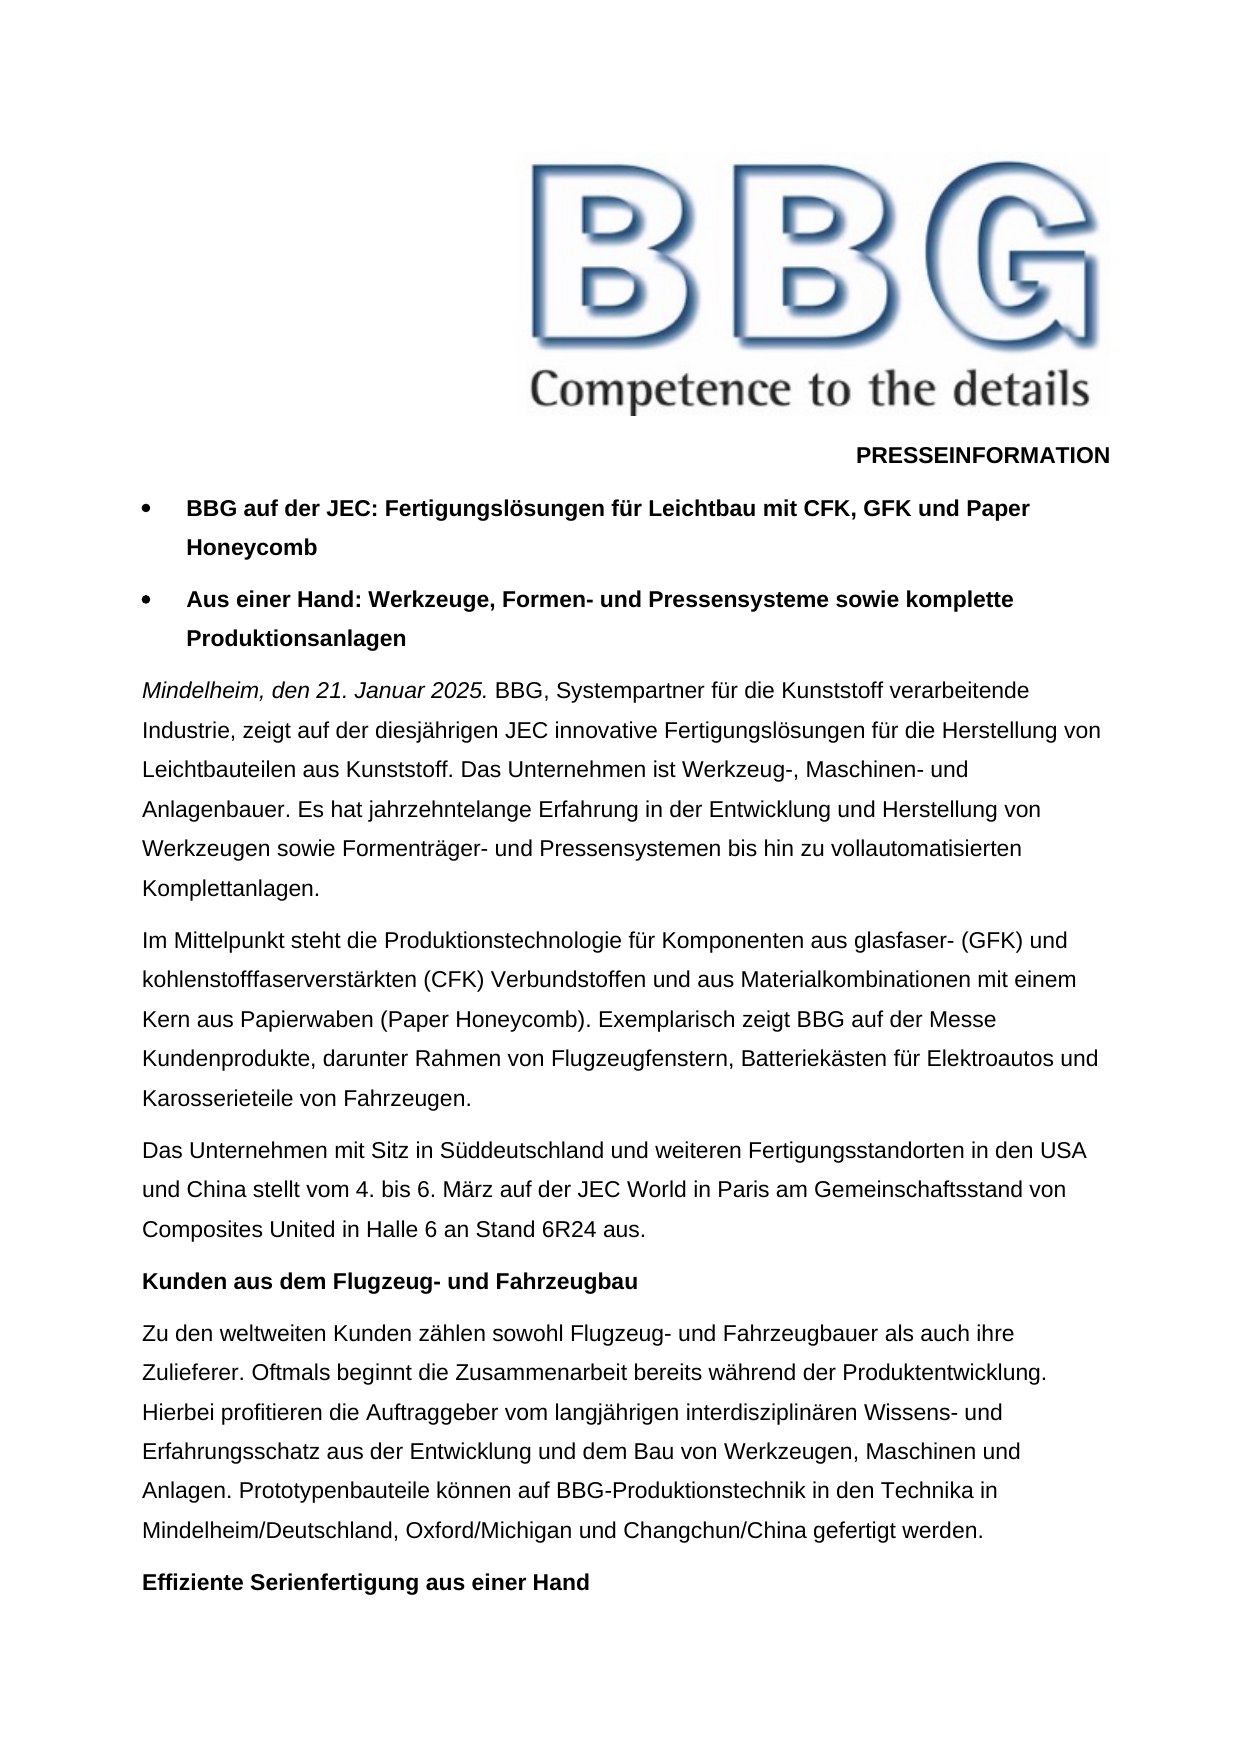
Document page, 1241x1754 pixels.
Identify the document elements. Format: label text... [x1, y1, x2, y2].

list Aus einer Hand: Werkzeuge, Formen- und Pressensysteme sowie komplette Produktionsanlagen [142, 586, 1110, 652]
text Im Mittelpunkt steht die Produktionstechnologie für Komponenten aus glasfaser- (GFK) und kohlenstofffaserverstärkten (CFK) Verbundstoffen und aus Materialkombinationen mit einem Kern aus Papierwaben (Paper Honeycomb). Exemplarisch zeigt BBG auf der Messe Kundenprodukte, darunter Rahmen von Flugzeugfenstern, Batteriekästen für Elektroautos und Karosserieteile von Fahrzeugen. [142, 927, 1110, 1111]
text Das Unternehmen mit Sitz in Süddeutschland und weiteren Fertigungsstandorten in den USA und China stellt vom 4. bis 6. März auf der JEC World in Paris am Gemeinschaftsstand von Composites United in Halle 6 an Stand 6R24 aus. [142, 1137, 1110, 1242]
text Mindelheim, den 21. Januar 2025. BBG, Systempartner für die Kunststoff verarbeitende Industrie, zeigt auf der diesjährigen JEC innovative Fertigungslösungen für die Herstellung von Leichtbauteilen aus Kunststoff. Das Unternehmen ist Werkzeug-, Maschinen- und Anlagenbauer. Es hat jahrzehntelange Erfahrung in der Entwicklung und Herstellung von Werkzeugen sowie Formenträger- und Pressensystemen bis hin zu vollautomatisierten Komplettanlagen. [142, 677, 1110, 901]
list BBG auf der JEC: Fertigungslösungen für Leichtbau mit CFK, GFK und Paper Honeycomb [142, 494, 1110, 560]
text Kunden aus dem Flugzeug- und Fahrzeugbau [142, 1268, 1110, 1294]
text Zu den weltweiten Kunden zählen sowohl Flugzeug- und Fahrzeugbauer als auch ihre Zulieferer. Oftmals beginnt die Zusammenarbeit bereits während der Produktentwicklung. Hierbei profitieren die Auftraggeber vom langjährigen interdisziplinären Wissens- und Erfahrungsschatz aus der Entwicklung und dem Bau von Werkzeugen, Maschinen und Anlagen. Prototypenbauteile können auf BBG-Produktionstechnik in den Technika in Mindelheim/Deutschland, Oxford/Michigan und Changchun/China gefertigt werden. [142, 1319, 1110, 1543]
text Effiziente Serienfertigung aus einer Hand [142, 1569, 1110, 1595]
picture [515, 152, 1111, 416]
text Presseinformation [142, 442, 1110, 469]
